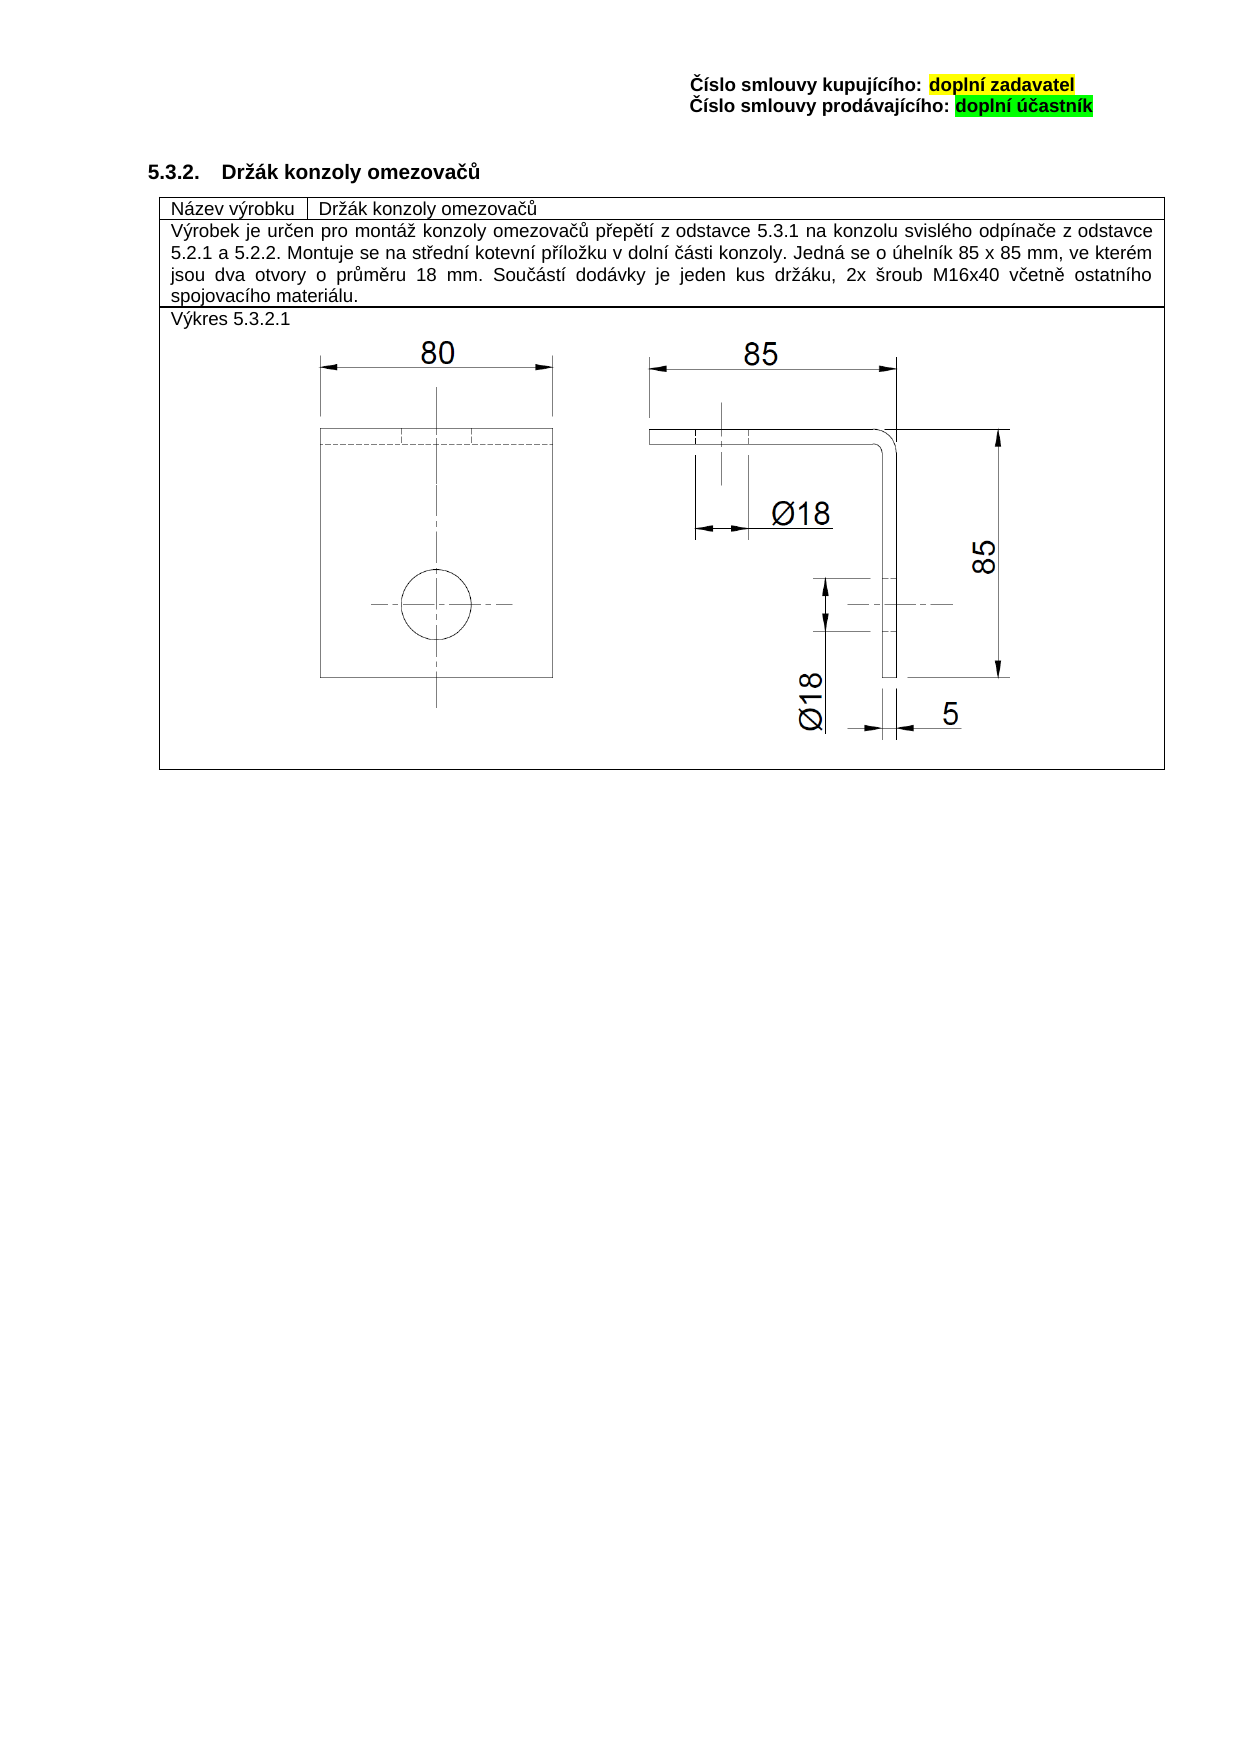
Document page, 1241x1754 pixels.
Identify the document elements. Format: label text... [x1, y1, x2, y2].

list Držák konzoly omezovačů [148, 160, 1093, 184]
table_header Držák konzoly omezovačů [308, 198, 1164, 219]
table_cell Výrobek je určen pro montáž konzoly omezovačů přepětí z odstavce 5.3.1 na konzolu svislého odpínače z odstavce 5.2.1 a 5.2.2. Montuje se na střední kotevní příložku v dolní části konzoly. Jedná se o úhelník 85 x 85 mm, ve kterém jsou dva otvory o průměru 18 mm. Součástí dodávky je jeden kus držáku, 2x šroub M16x40 včetně ostatního spojovacího materiálu. [160, 220, 1164, 306]
table_cell Výkres 5.3.2.1 [160, 308, 1164, 769]
picture [305, 329, 1018, 748]
table_header Název výrobku [160, 198, 307, 219]
